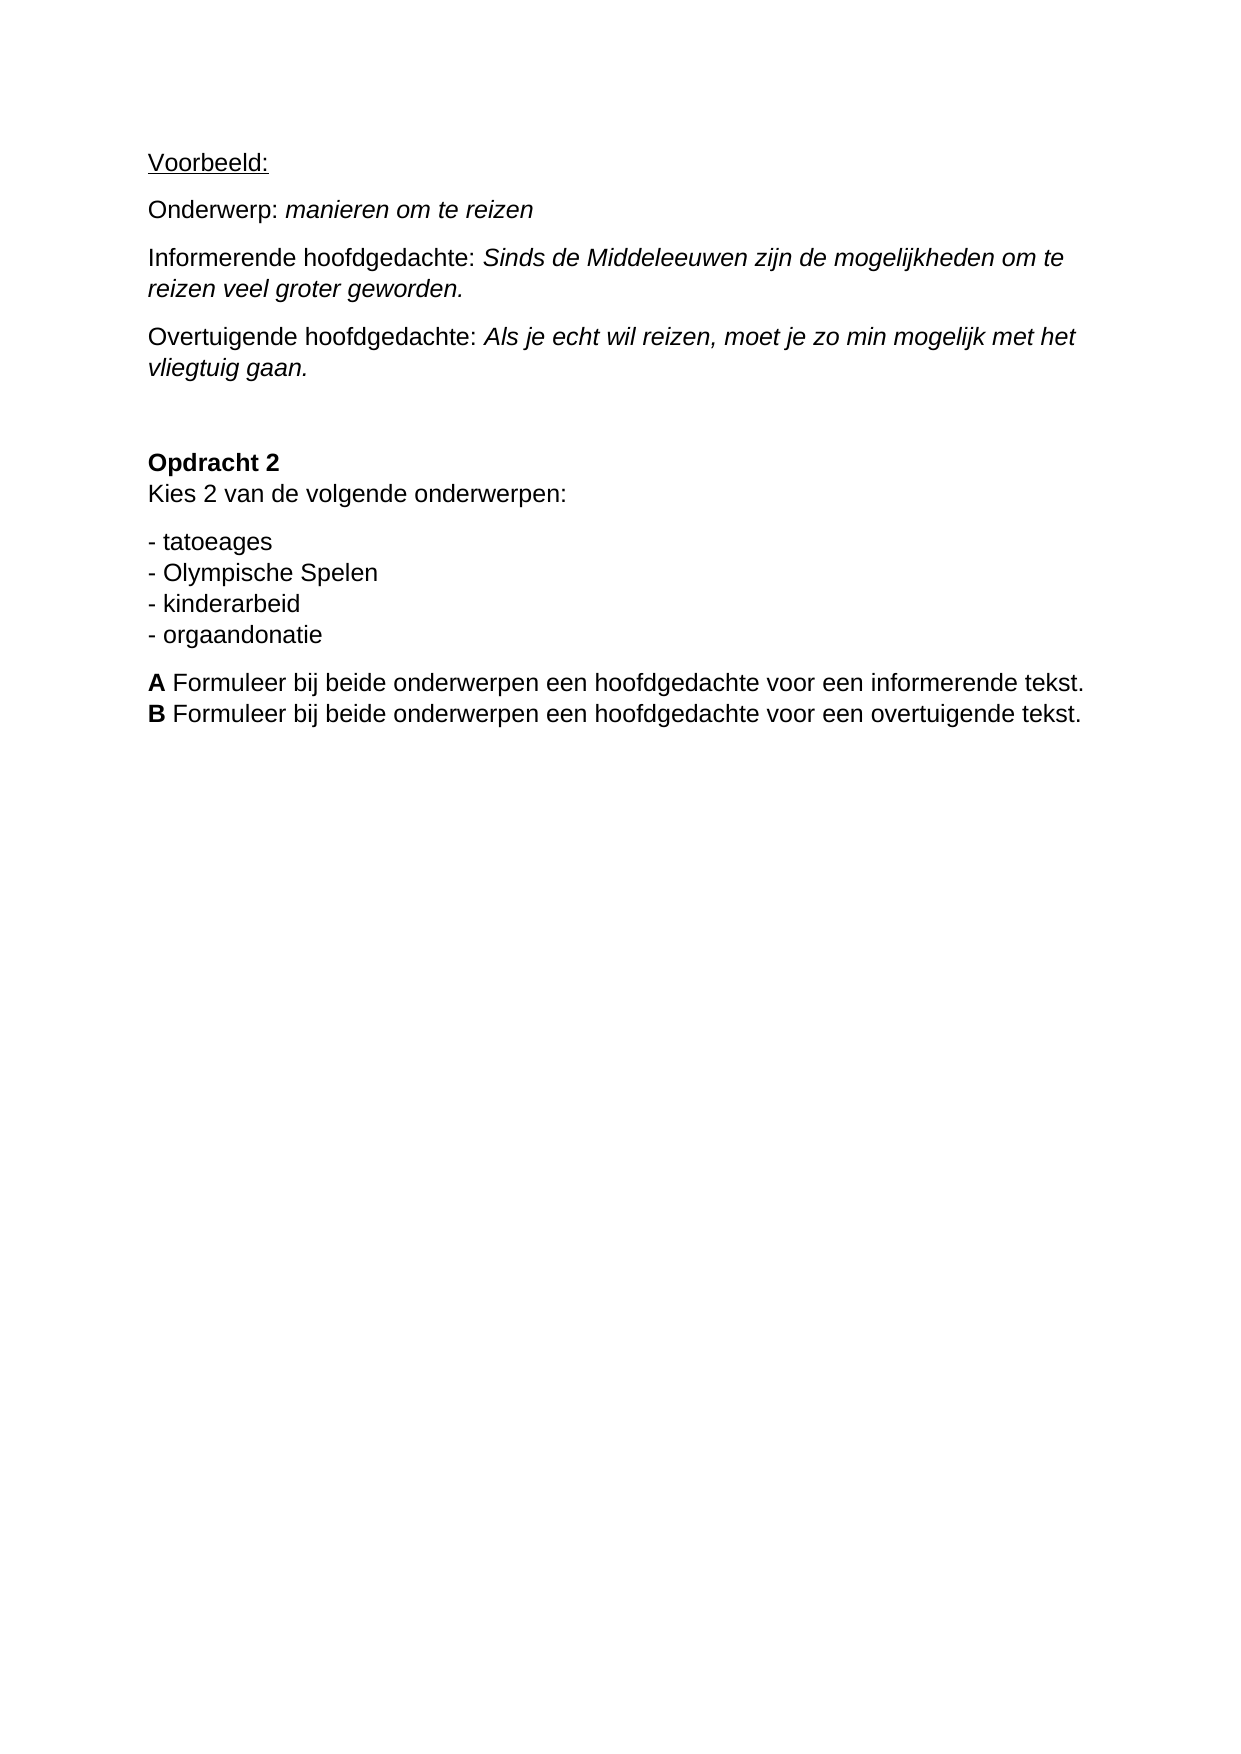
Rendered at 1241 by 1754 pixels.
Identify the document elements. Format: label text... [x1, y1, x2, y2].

text Voorbeeld: [148, 148, 1093, 176]
text Overtuigende hoofdgedachte: Als je echt wil reizen, moet je zo min mogelijk met het vliegtuig gaan. [148, 322, 1093, 382]
text A Formuleer bij beide onderwerpen een hoofdgedachte voor een informerende tekst. B Formuleer bij beide onderwerpen een hoofdgedachte voor een overtuigende tekst. [148, 668, 1093, 728]
text Opdracht 2 Kies 2 van de volgende onderwerpen: [148, 448, 1093, 508]
text Informerende hoofdgedachte: Sinds de Middeleeuwen zijn de mogelijkheden om te reizen veel groter geworden. [148, 243, 1093, 303]
text - tatoeages - Olympische Spelen - kinderarbeid - orgaandonatie [148, 527, 1093, 649]
text Onderwerp: manieren om te reizen [148, 195, 1093, 224]
